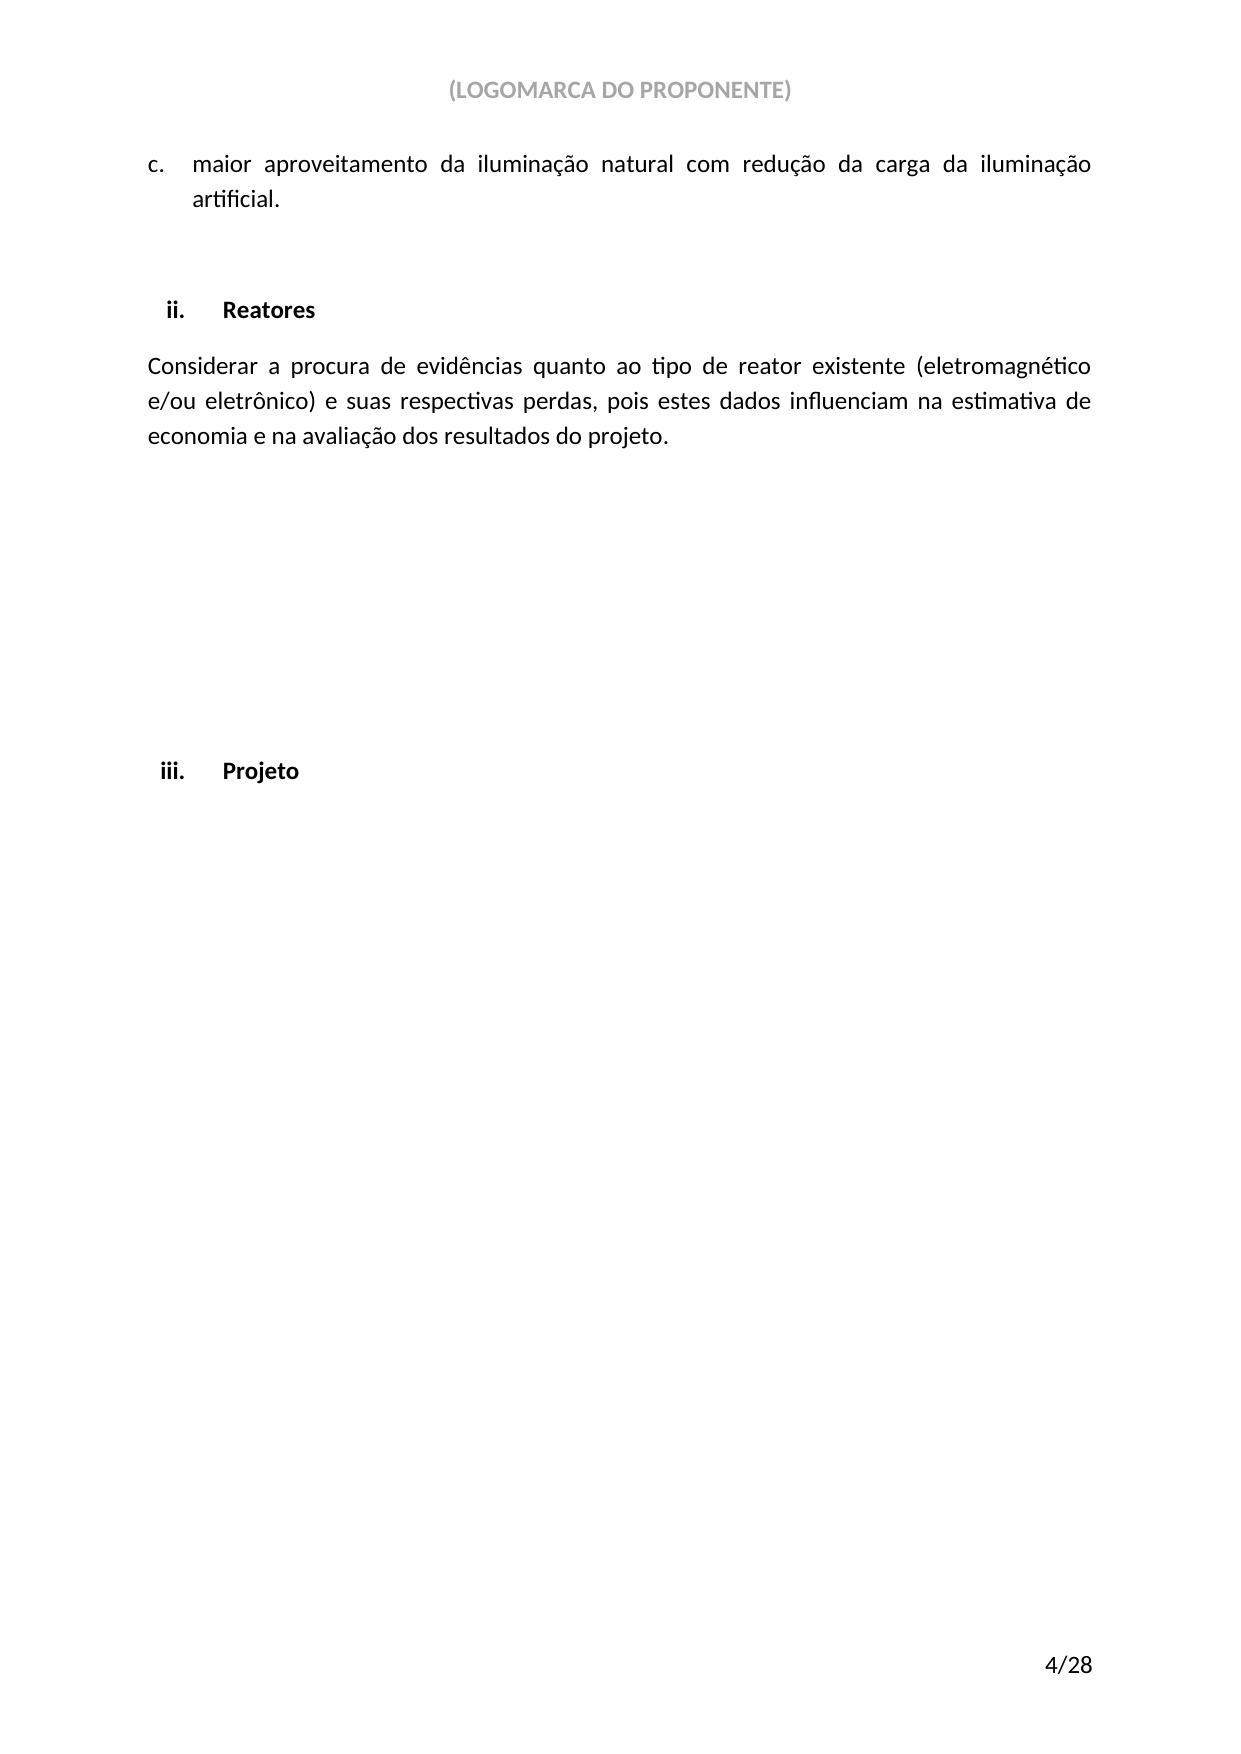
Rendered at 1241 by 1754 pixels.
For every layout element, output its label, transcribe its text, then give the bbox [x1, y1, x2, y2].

list maior aproveitamento da iluminação natural com redução da carga da iluminação artificial. [148, 148, 1092, 213]
text Considerar a procura de evidências quanto ao tipo de reator existente (eletromagnético e/ou eletrônico) e suas respectivas perdas, pois estes dados influenciam na estimativa de economia e na avaliação dos resultados do projeto. [148, 350, 1092, 451]
list Projeto [185, 755, 1092, 786]
list Reatores [185, 294, 1092, 325]
